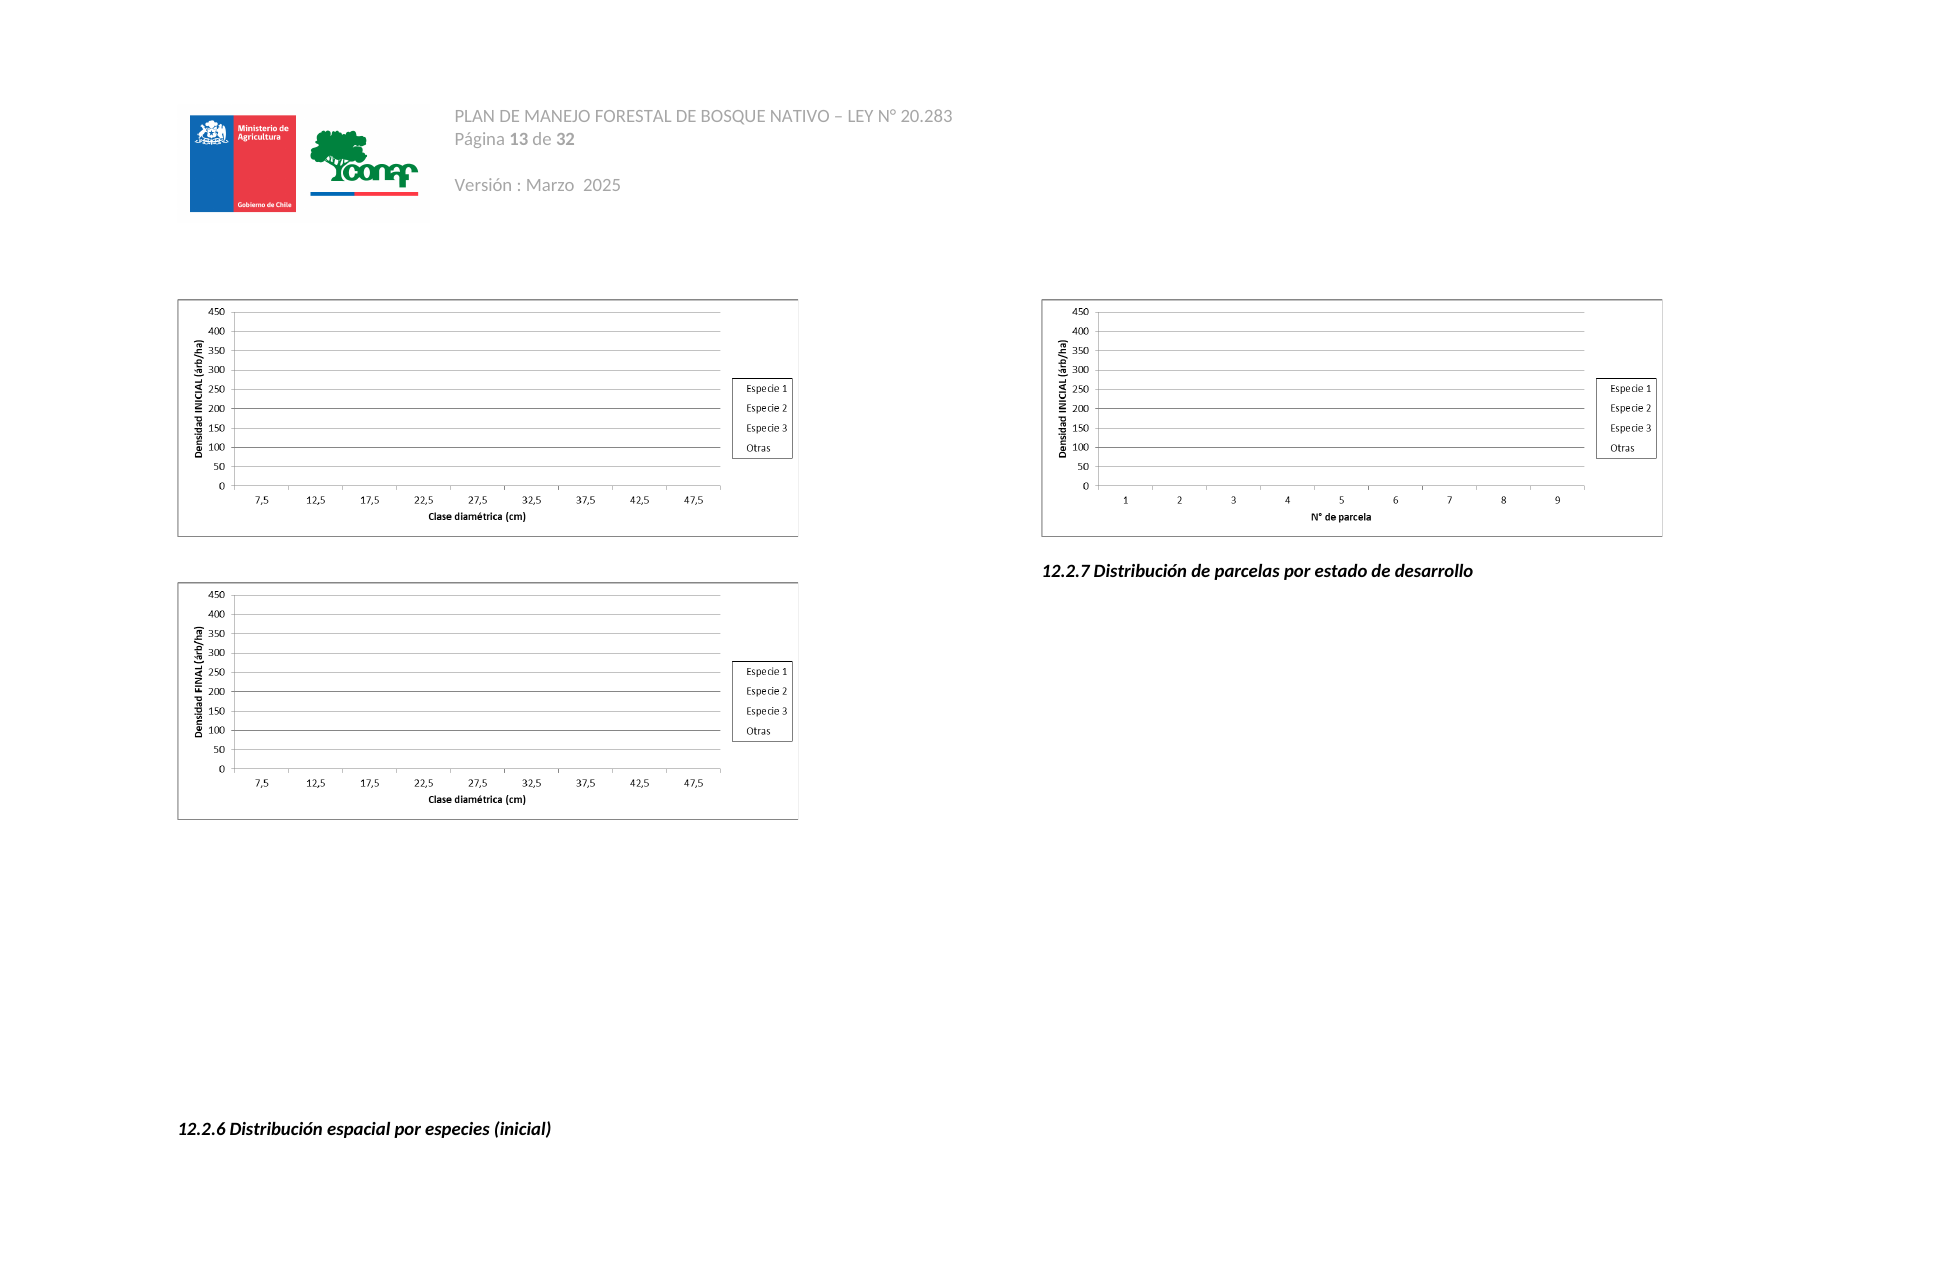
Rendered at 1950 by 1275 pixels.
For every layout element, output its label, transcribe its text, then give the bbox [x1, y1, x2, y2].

picture [177, 104, 430, 223]
picture [177, 582, 799, 820]
list 12.2.7 Distribución de parcelas por estado de desarrollo [1041, 559, 1832, 582]
picture [177, 299, 799, 537]
list 12.2.6 Distribución espacial por especies (inicial) [177, 1117, 968, 1140]
picture [1041, 299, 1663, 537]
